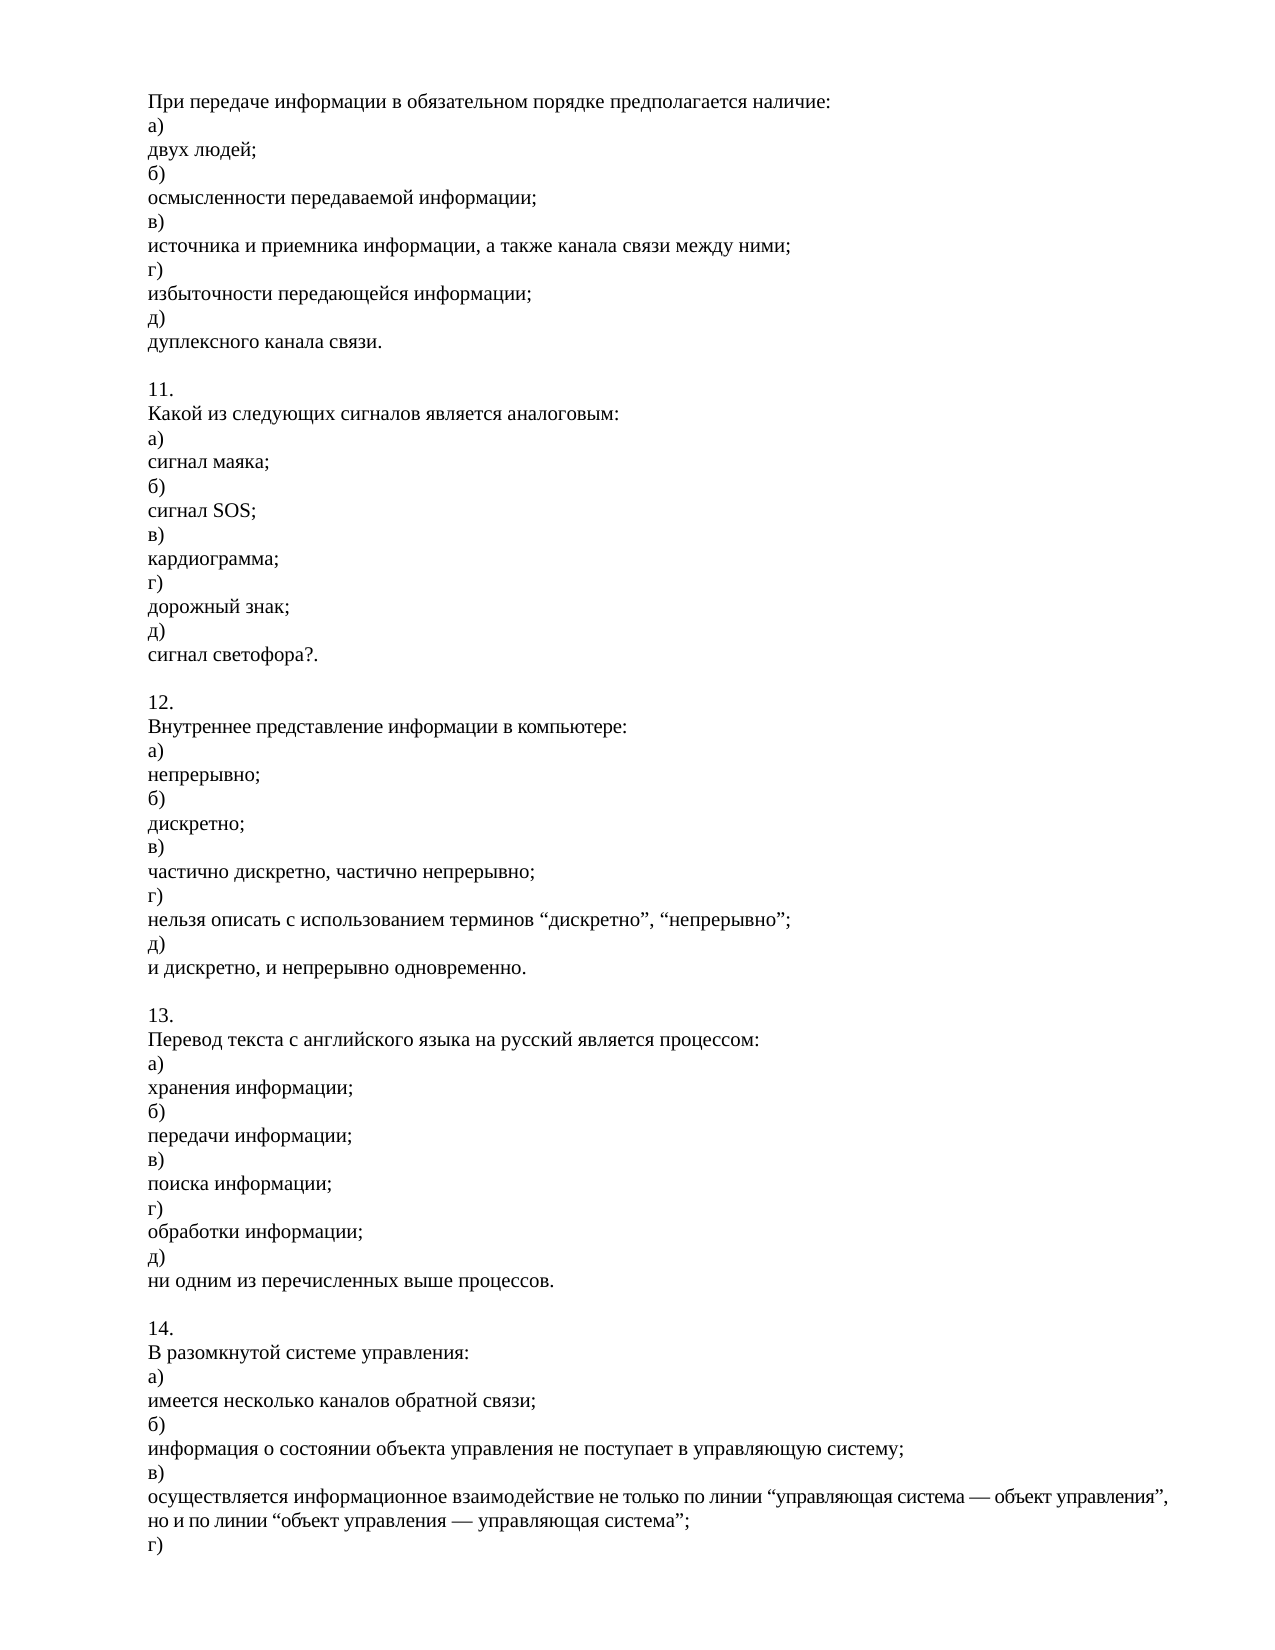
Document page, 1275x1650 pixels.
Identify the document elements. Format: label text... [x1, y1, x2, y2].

text в) [148, 834, 1186, 858]
text непрерывно; [148, 762, 1186, 786]
text частично дискретно, частично непрерывно; [148, 858, 1186, 883]
text б) [148, 1412, 1186, 1436]
text В разомкнутой системе управления: [148, 1340, 1186, 1364]
text источника и приемника информации, а также канала связи между ними; [148, 233, 1186, 257]
text кардиограмма; [148, 546, 1186, 570]
text а) [148, 1051, 1186, 1075]
text сигнал SOS; [148, 498, 1186, 522]
text б) [148, 473, 1186, 498]
text избыточности передающейся информации; [148, 281, 1186, 305]
text нельзя описать с использованием терминов “дискретно”, “непрерывно”; [148, 907, 1186, 931]
text в) [148, 522, 1186, 546]
text хранения информации; [148, 1075, 1186, 1099]
text 12. [148, 690, 1186, 714]
text Внутреннее представление информации в компьютере: [148, 714, 1186, 738]
text д) [148, 1243, 1186, 1268]
text б) [148, 1099, 1186, 1123]
text а) [148, 1364, 1186, 1388]
text а) [148, 738, 1186, 762]
text двух людей; [148, 137, 1186, 161]
text осмысленности передаваемой информации; [148, 185, 1186, 209]
text а) [148, 425, 1186, 449]
text б) [148, 786, 1186, 810]
text б) [148, 161, 1186, 185]
text д) [148, 931, 1186, 955]
text 11. [148, 377, 1186, 401]
text передачи информации; [148, 1123, 1186, 1147]
text д) [148, 618, 1186, 642]
text При передаче информации в обязательном порядке предполагается наличие: [148, 88, 1186, 113]
text Какой из следующих сигналов является аналоговым: [148, 401, 1186, 425]
text сигнал маяка; [148, 449, 1186, 473]
text ни одним из перечисленных выше процессов. [148, 1268, 1186, 1292]
text в) [148, 1460, 1186, 1484]
text поиска информации; [148, 1171, 1186, 1195]
text обработки информации; [148, 1219, 1186, 1243]
text г) [148, 257, 1186, 281]
text г) [148, 1195, 1186, 1219]
text 14. [148, 1316, 1186, 1340]
text информация о состоянии объекта управления не поступает в управляющую систему; [148, 1436, 1186, 1460]
text дискретно; [148, 810, 1186, 834]
text сигнал светофора?. [148, 642, 1186, 666]
text 13. [148, 1003, 1186, 1027]
text г) [148, 1532, 1186, 1556]
text имеется несколько каналов обратной связи; [148, 1388, 1186, 1412]
text дорожный знак; [148, 594, 1186, 618]
text г) [148, 883, 1186, 907]
text в) [148, 209, 1186, 233]
text и дискретно, и непрерывно одновременно. [148, 955, 1186, 979]
text д) [148, 305, 1186, 329]
text г) [148, 570, 1186, 594]
text а) [148, 113, 1186, 137]
text в) [148, 1147, 1186, 1171]
text дуплексного канала связи. [148, 329, 1186, 353]
text Перевод текста с английского языка на русский является процессом: [148, 1027, 1186, 1051]
text осуществляется информационное взаимодействие не только по линии “управляющая система — объект управления”, но и по линии “объект управления — управляющая система”; [148, 1484, 1186, 1532]
